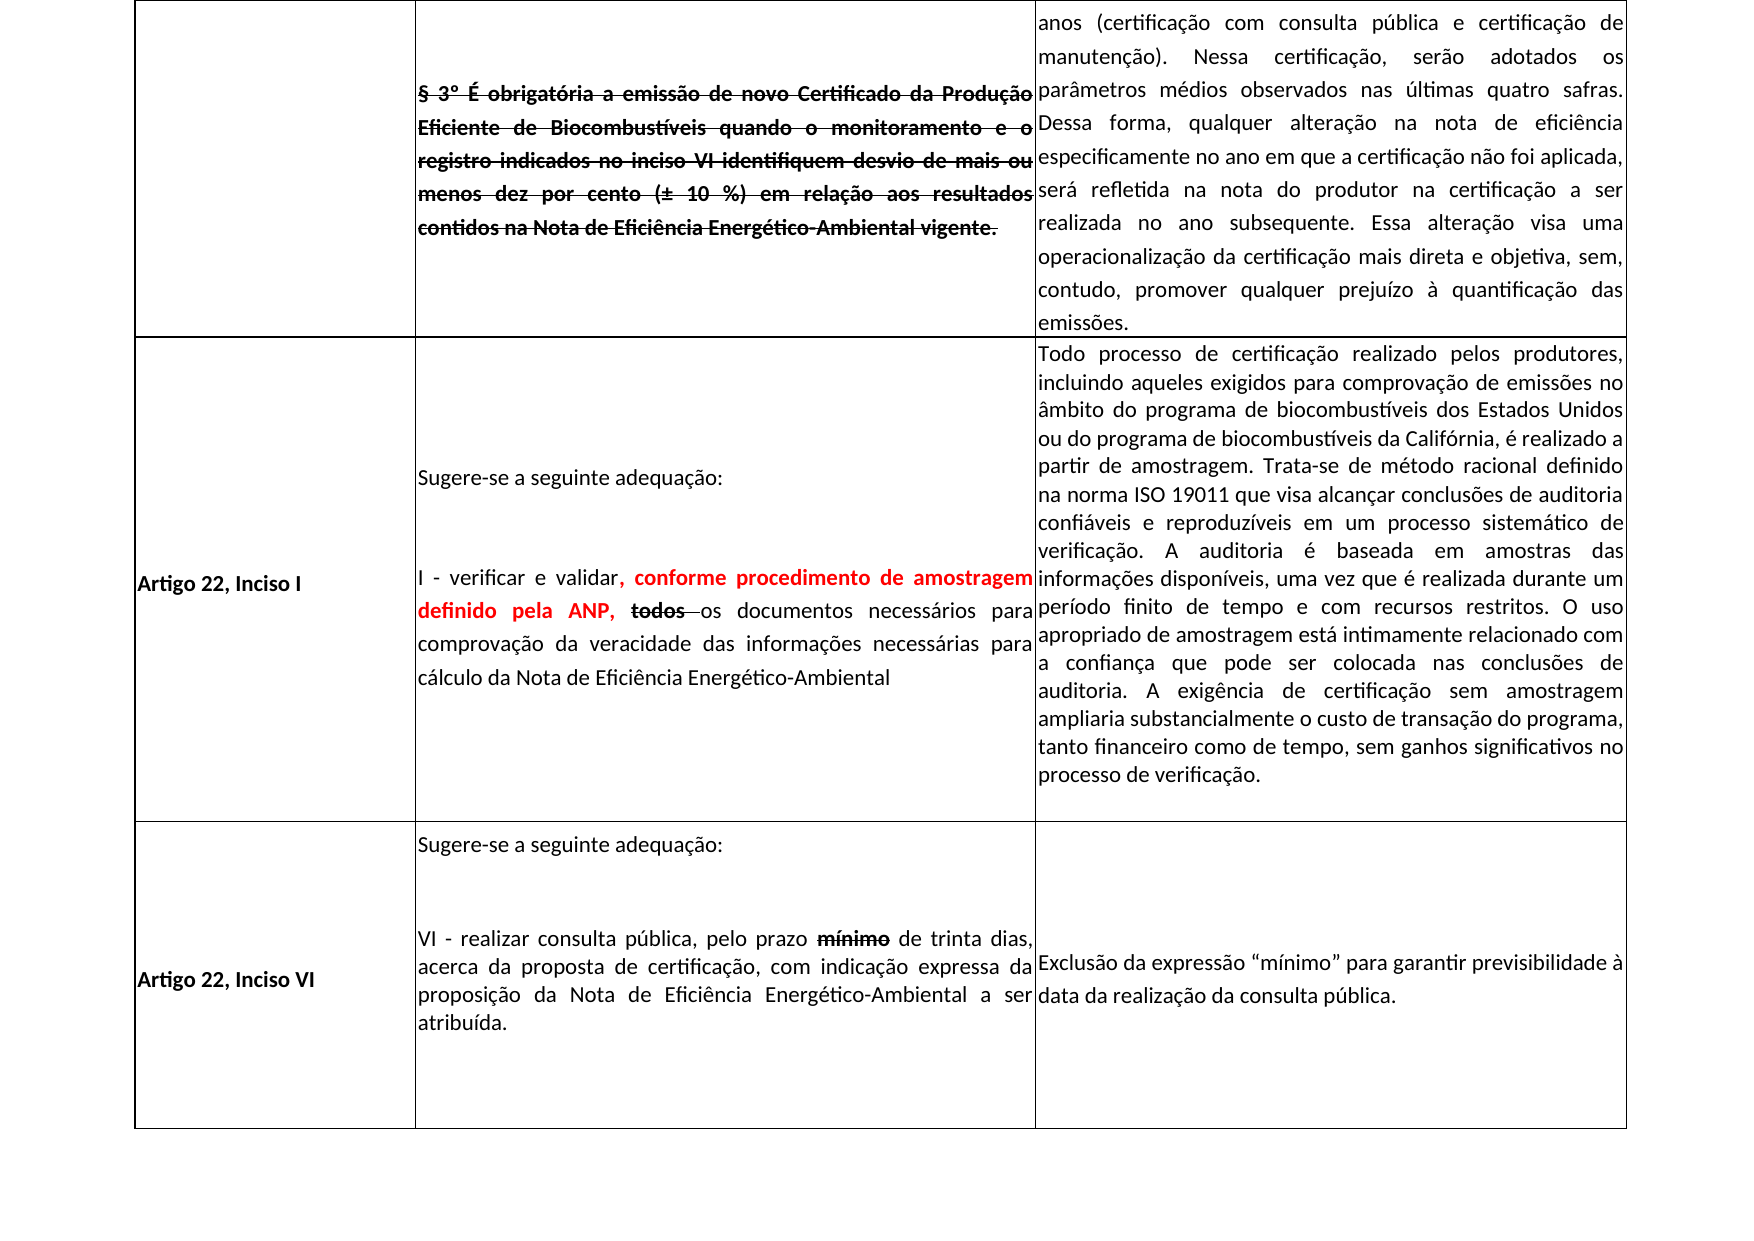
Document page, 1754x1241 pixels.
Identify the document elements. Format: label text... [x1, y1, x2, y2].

table_cell Artigo 22, Inciso I [136, 338, 415, 821]
table_cell Sugere-se a seguinte adequação: I - verificar e validar, conforme procedimento de amostragem definido pela ANP, todos os documentos necessários para comprovação da veracidade das informações necessárias para cálculo da Nota de Eficiência Energético-Ambiental [416, 338, 1035, 821]
table_cell Todo processo de certificação realizado pelos produtores, incluindo aqueles exigidos para comprovação de emissões no âmbito do programa de biocombustíveis dos Estados Unidos ou do programa de biocombustíveis da Califórnia, é realizado a partir de amostragem. Trata-se de método racional definido na norma ISO 19011 que visa alcançar conclusões de auditoria confiáveis e reproduzíveis em um processo sistemático de verificação. A auditoria é baseada em amostras das informações disponíveis, uma vez que é realizada durante um período finito de tempo e com recursos restritos. O uso apropriado de amostragem está intimamente relacionado com a confiança que pode ser colocada nas conclusões de auditoria. A exigência de certificação sem amostragem ampliaria substancialmente o custo de transação do programa, tanto financeiro como de tempo, sem ganhos significativos no processo de verificação. [1036, 338, 1626, 821]
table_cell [1036, 1, 1626, 336]
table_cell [136, 1, 415, 336]
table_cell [416, 1, 1035, 336]
table_cell Artigo 22, Inciso VI [136, 822, 415, 1128]
table_cell Sugere-se a seguinte adequação: VI - realizar consulta pública, pelo prazo mínimo de trinta dias, acerca da proposta de certificação, com indicação expressa da proposição da Nota de Eficiência Energético-Ambiental a ser atribuída. [416, 822, 1035, 1128]
table_cell Exclusão da expressão “mínimo” para garantir previsibilidade à data da realização da consulta pública. [1036, 822, 1626, 1128]
